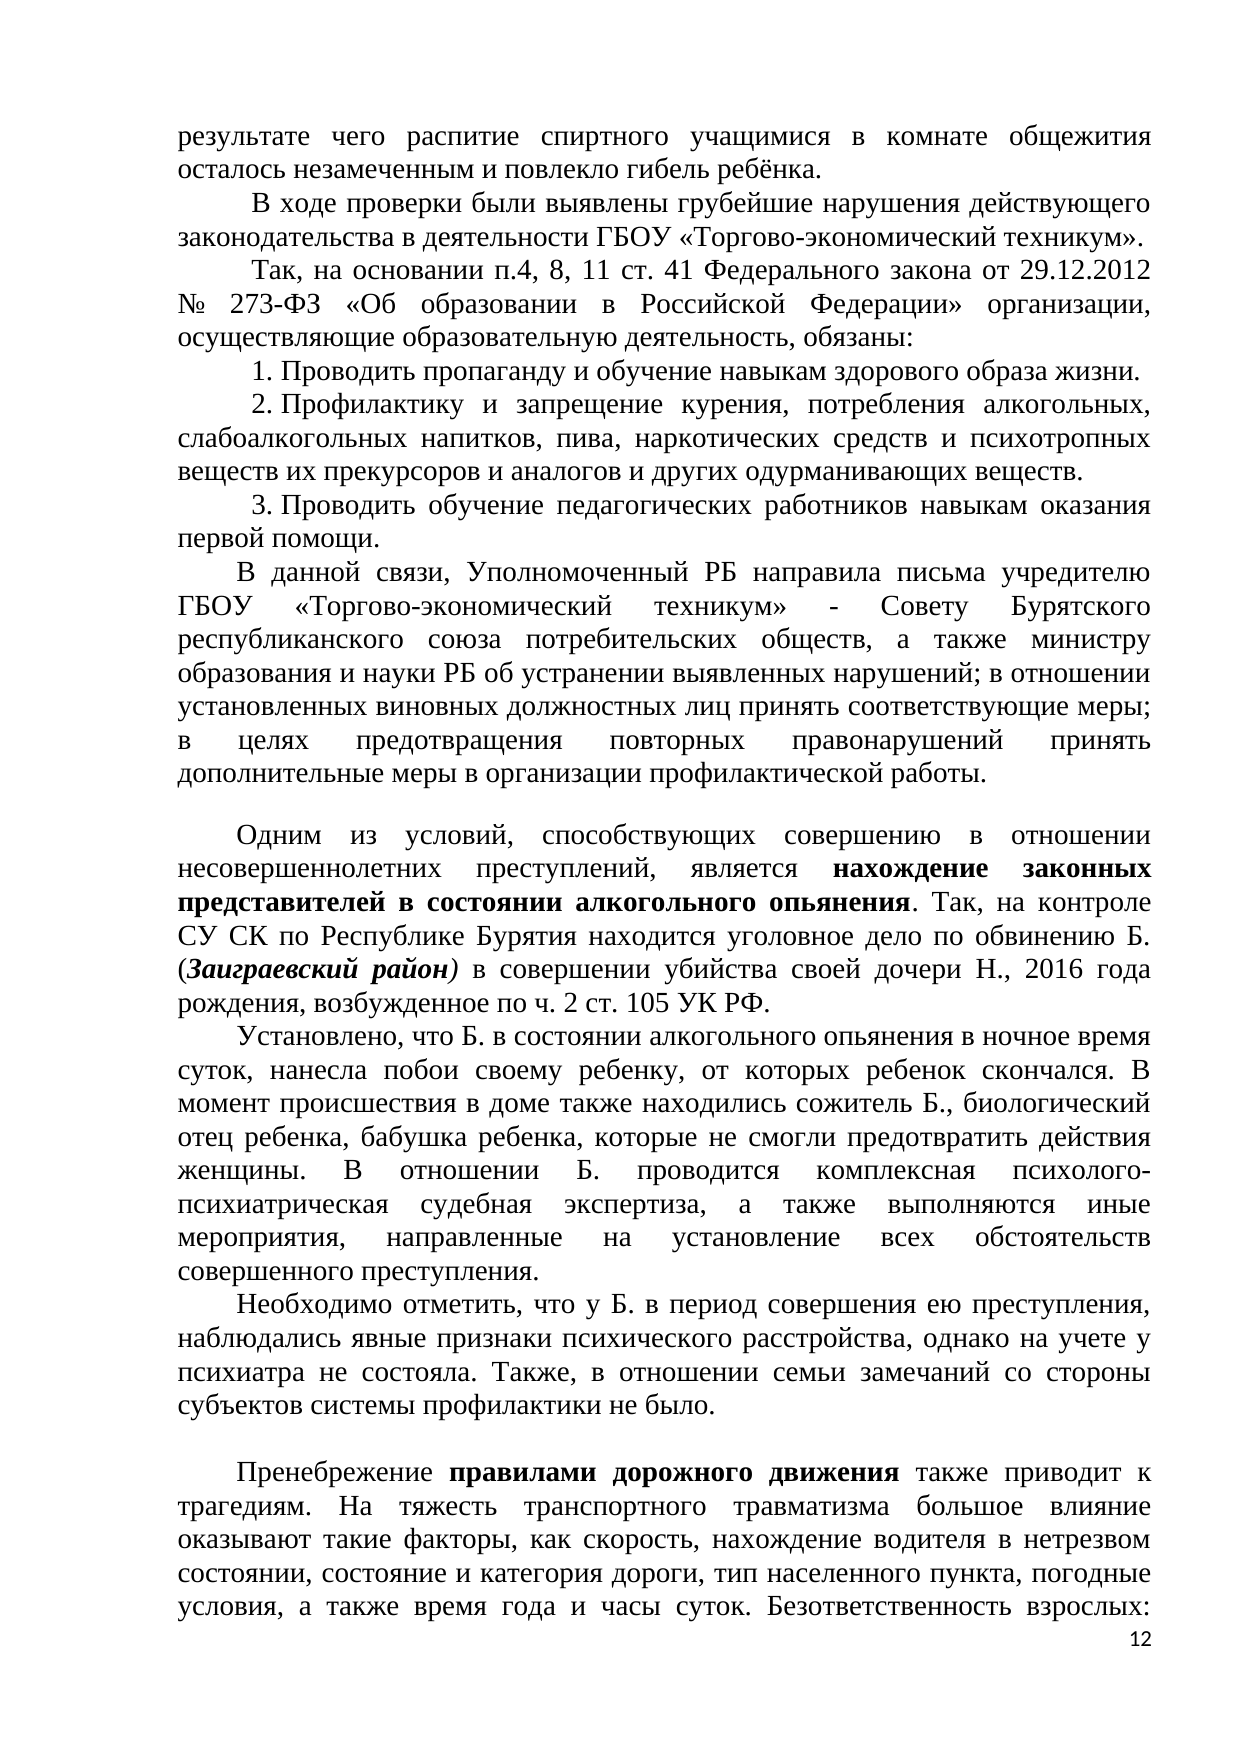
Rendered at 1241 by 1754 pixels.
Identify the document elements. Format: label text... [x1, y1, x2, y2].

text В ходе проверки были выявлены грубейшие нарушения действующего законодательства в деятельности ГБОУ «Торгово-экономический техникум». [177, 185, 1152, 252]
text Необходимо отметить, что у Б. в период совершения ею преступления, наблюдались явные признаки психического расстройства, однако на учете у психиатра не состояла. Также, в отношении семьи замечаний со стороны субъектов системы профилактики не было. [177, 1287, 1152, 1421]
text Одним из условий, способствующих совершению в отношении несовершеннолетних преступлений, является нахождение законных представителей в состоянии алкогольного опьянения. Так, на контроле СУ СК по Республике Бурятия находится уголовное дело по обвинению Б. (Заиграевский район) в совершении убийства своей дочери Н., 2016 года рождения, возбужденное по ч. 2 ст. 105 УК РФ. [177, 817, 1152, 1018]
list Проводить обучение педагогических работников навыкам оказания первой помощи. [177, 487, 1152, 554]
text Установлено, что Б. в состоянии алкогольного опьянения в ночное время суток, нанесла побои своему ребенку, от которых ребенок скончался. В момент происшествия в доме также находились сожитель Б., биологический отец ребенка, бабушка ребенка, которые не смогли предотвратить действия женщины. В отношении Б. проводится комплексная психолого-психиатрическая судебная экспертиза, а также выполняются иные мероприятия, направленные на установление всех обстоятельств совершенного преступления. [177, 1018, 1152, 1287]
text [177, 118, 1152, 185]
list Проводить пропаганду и обучение навыкам здорового образа жизни. [177, 353, 1152, 386]
text Так, на основании п.4, 8, 11 ст. 41 Федерального закона от 29.12.2012 № 273-ФЗ «Об образовании в Российской Федерации» организации, осуществляющие образовательную деятельность, обязаны: [177, 252, 1152, 353]
list Профилактику и запрещение курения, потребления алкогольных, слабоалкогольных напитков, пива, наркотических средств и психотропных веществ их прекурсоров и аналогов и других одурманивающих веществ. [177, 386, 1152, 487]
text В данной связи, Уполномоченный РБ направила письма учредителю ГБОУ «Торгово-экономический техникум» - Совету Бурятского республиканского союза потребительских обществ, а также министру образования и науки РБ об устранении выявленных нарушений; в отношении установленных виновных должностных лиц принять соответствующие меры; в целях предотвращения повторных правонарушений принять дополнительные меры в организации профилактической работы. [177, 554, 1152, 789]
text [177, 1454, 1152, 1622]
